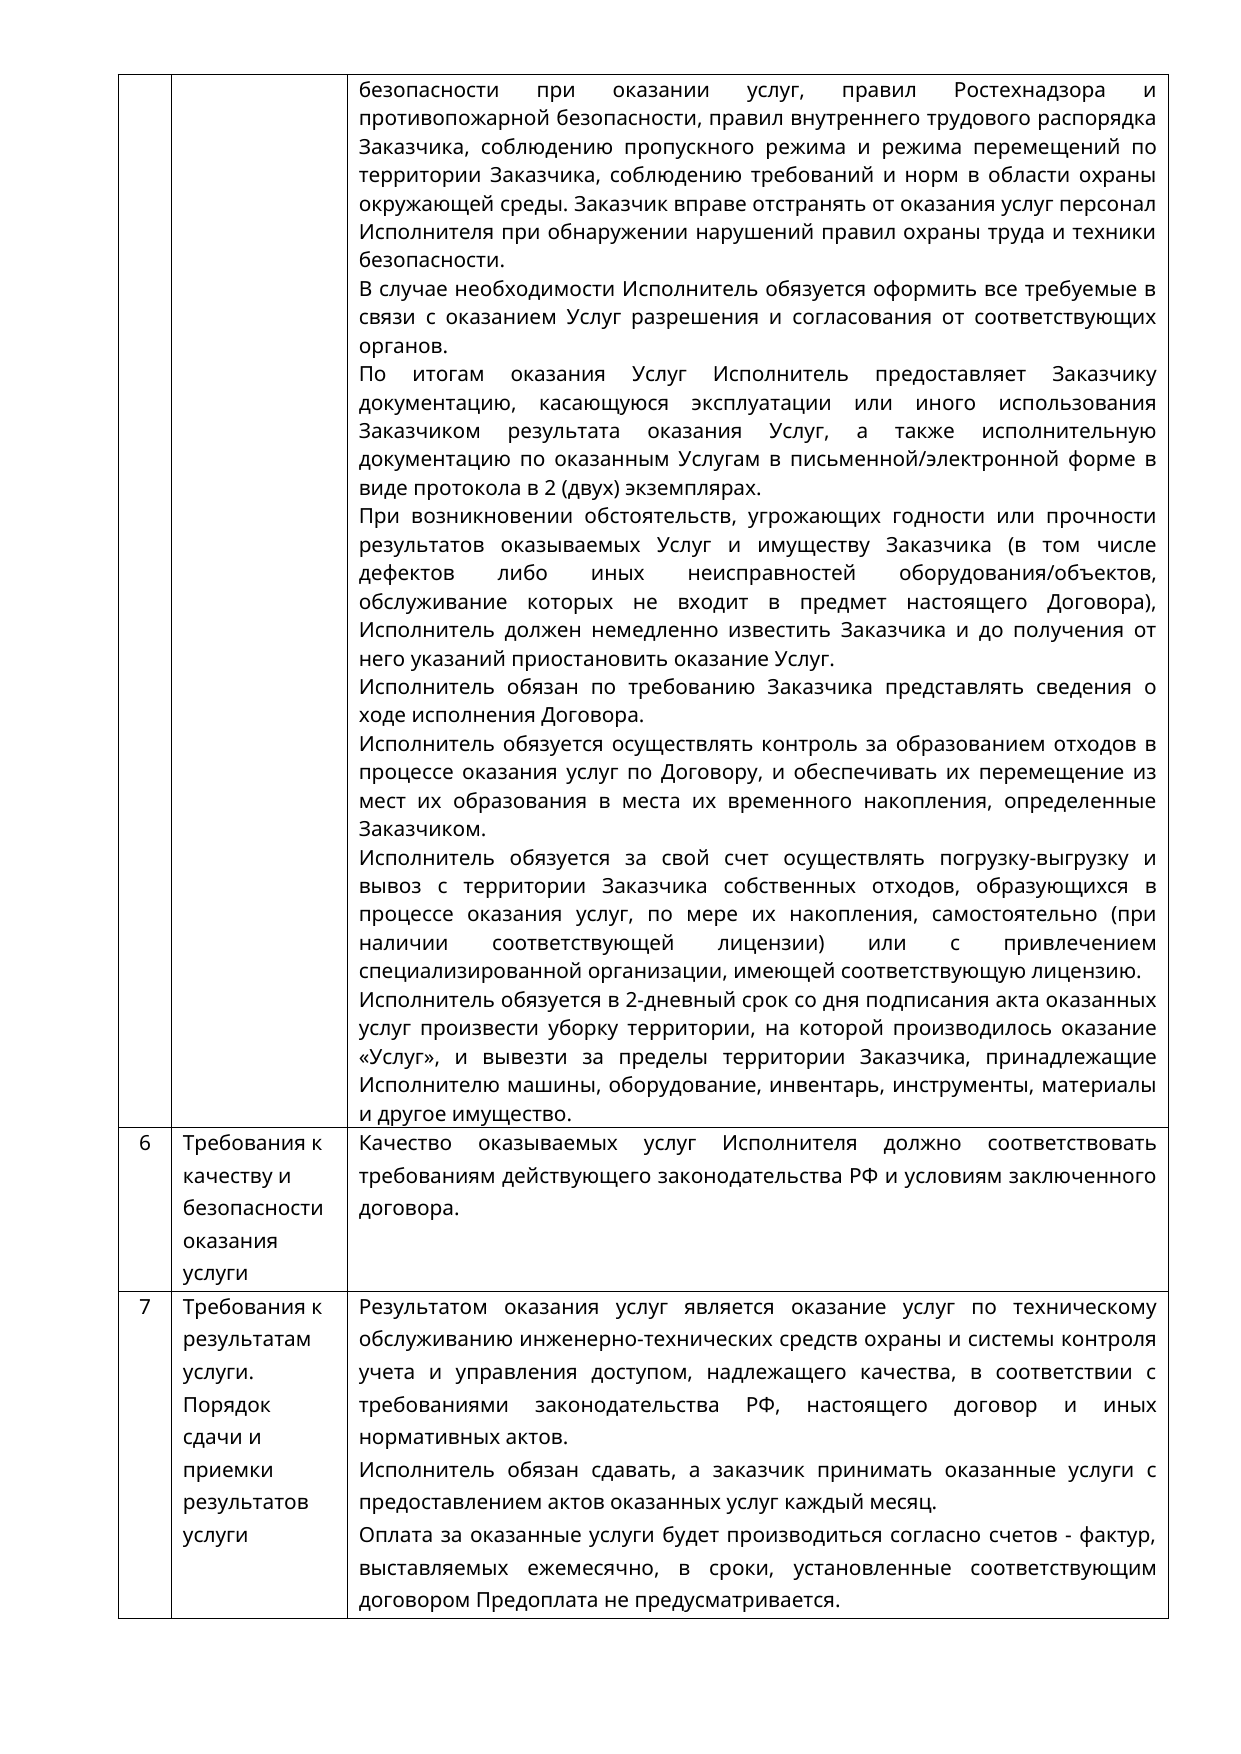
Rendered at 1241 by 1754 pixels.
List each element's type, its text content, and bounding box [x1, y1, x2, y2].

table_cell Требования к качеству и безопасности оказания услуги [172, 1128, 347, 1291]
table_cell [172, 75, 347, 1127]
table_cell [348, 75, 1168, 1127]
table_cell Качество оказываемых услуг Исполнителя должно соответствовать требованиям действующего законодательства РФ и условиям заключенного договора. [348, 1128, 1168, 1291]
table_cell 6 [119, 1128, 171, 1291]
table_cell 7 [119, 1292, 171, 1618]
table_cell 5 [119, 75, 171, 1127]
table_cell Результатом оказания услуг является оказание услуг по техническому обслуживанию инженерно-технических средств охраны и системы контроля учета и управления доступом, надлежащего качества, в соответствии с требованиями законодательства РФ, настоящего договор и иных нормативных актов. Исполнитель обязан сдавать, а заказчик принимать оказанные услуги с предоставлением актов оказанных услуг каждый месяц. Оплата за оказанные услуги будет производиться согласно счетов - фактур, выставляемых ежемесячно, в сроки, установленные соответствующим договором Предоплата не предусматривается. [348, 1292, 1168, 1618]
table_cell Требования к результатам услуги. Порядок сдачи и приемки результатов услуги [172, 1292, 347, 1618]
